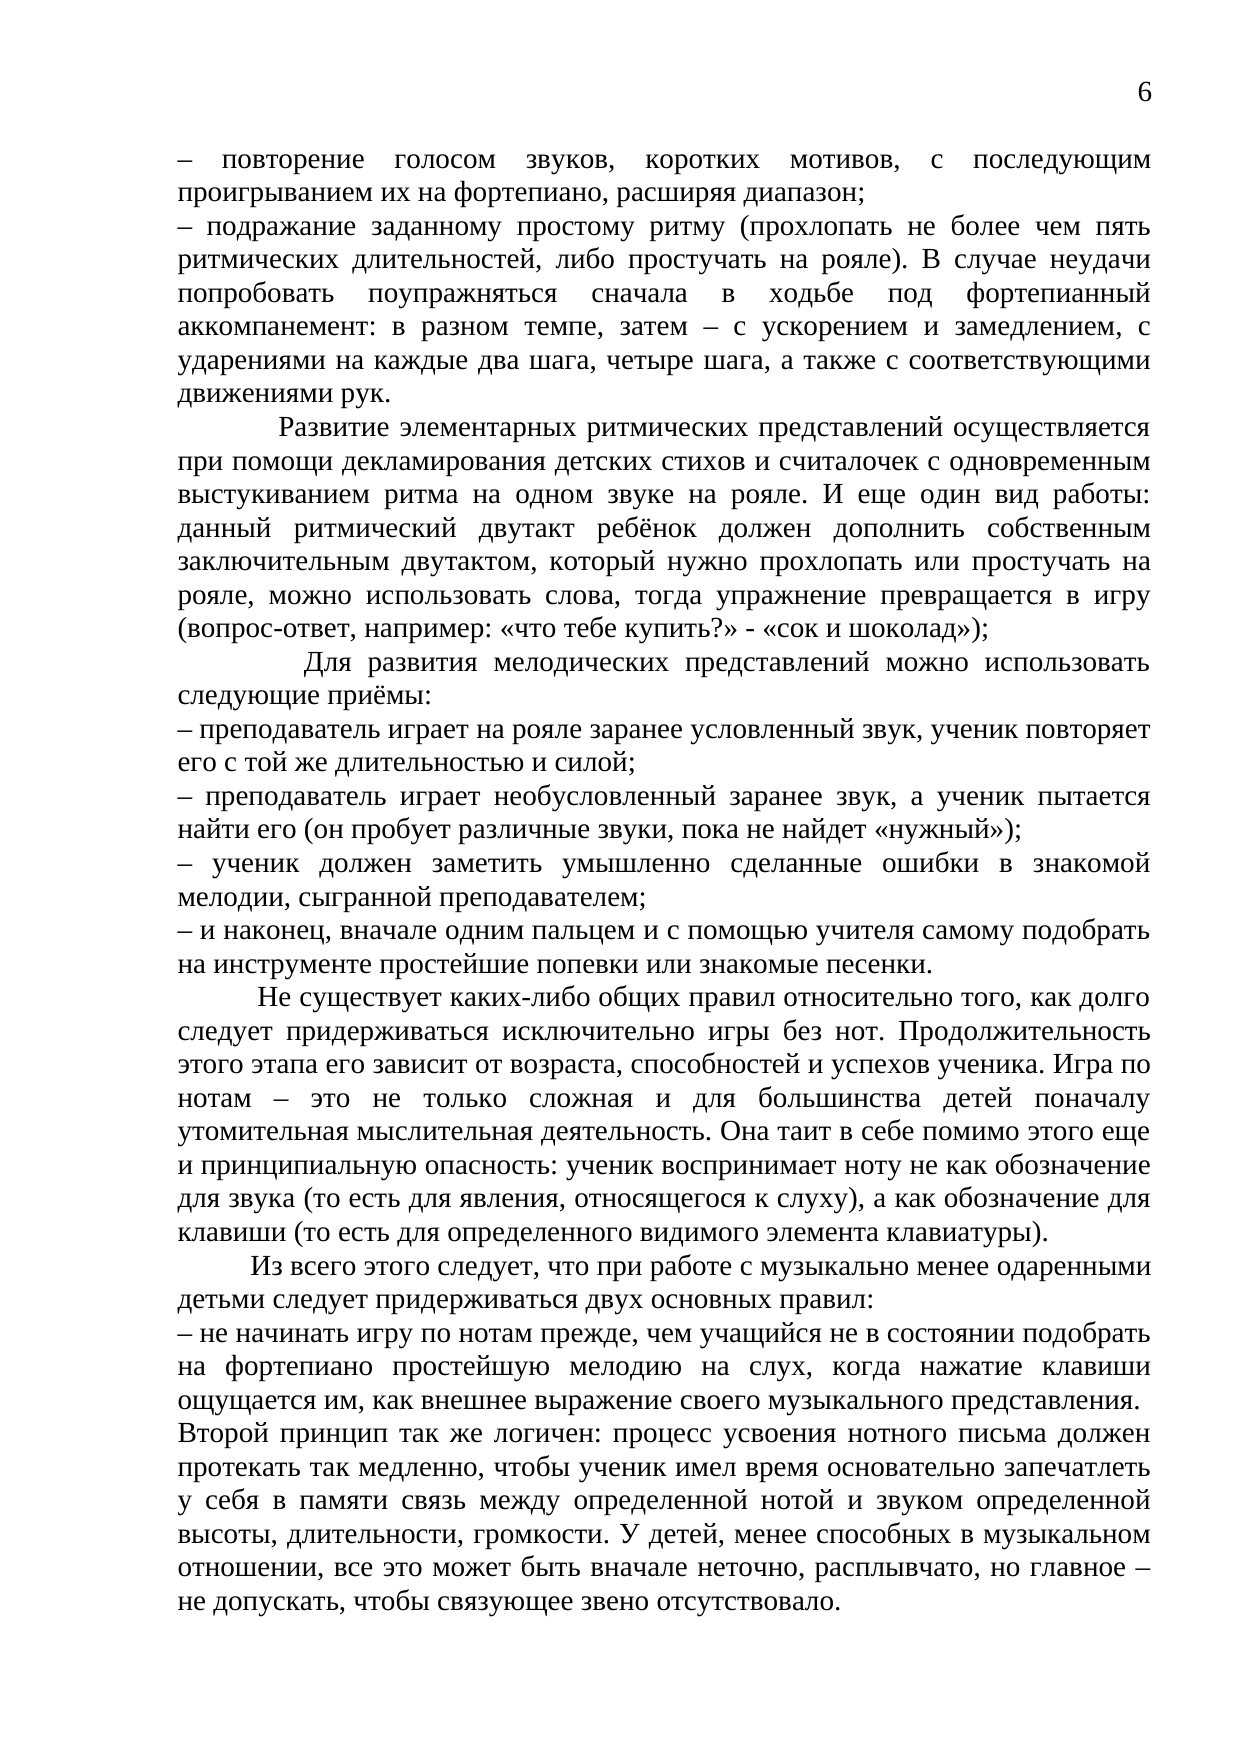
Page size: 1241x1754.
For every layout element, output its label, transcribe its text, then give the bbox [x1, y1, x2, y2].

text Второй принцип так же логичен: процесс усвоения нотного письма должен протекать так медленно, чтобы ученик имел время основательно запечатлеть у себя в памяти связь между определенной нотой и звуком определенной высоты, длительности, громкости. У детей, менее способных в музыкальном отношении, все это может быть вначале неточно, расплывчато, но главное – не допускать, чтобы связующее звено отсутствовало. [177, 1415, 1152, 1617]
text – подражание заданному простому ритму (прохлопать не более чем пять ритмических длительностей, либо простучать на рояле). В случае неудачи попробовать поупражняться сначала в ходьбе под фортепианный аккомпанемент: в разном темпе, затем – с ускорением и замедлением, с ударениями на каждые два шага, четыре шага, а также с соответствующими движениями рук. [177, 208, 1152, 409]
text – ученик должен заметить умышленно сделанные ошибки в знакомой мелодии, сыгранной преподавателем; [177, 845, 1152, 912]
text – преподаватель играет на рояле заранее условленный звук, ученик повторяет его с той же длительностью и силой; [177, 711, 1152, 778]
text – повторение голосом звуков, коротких мотивов, с последующим проигрыванием их на фортепиано, расширяя диапазон; [177, 141, 1152, 208]
text Не существует каких-либо общих правил относительно того, как долго следует придерживаться исключительно игры без нот. Продолжительность этого этапа его зависит от возраста, способностей и успехов ученика. Игра по нотам – это не только сложная и для большинства детей поначалу утомительная мыслительная деятельность. Она таит в себе помимо этого еще и принципиальную опасность: ученик воспринимает ноту не как обозначение для звука (то есть для явления, относящегося к слуху), а как обозначение для клавиши (то есть для определенного видимого элемента клавиатуры). [177, 979, 1152, 1248]
text – не начинать игру по нотам прежде, чем учащийся не в состоянии подобрать на фортепиано простейшую мелодию на слух, когда нажатие клавиши ощущается им, как внешнее выражение своего музыкального представления. [177, 1315, 1152, 1415]
text – преподаватель играет необусловленный заранее звук, а ученик пытается найти его (он пробует различные звуки, пока не найдет «нужный»); [177, 778, 1152, 845]
text – и наконец, вначале одним пальцем и с помощью учителя самому подобрать на инструменте простейшие попевки или знакомые песенки. [177, 912, 1152, 979]
text Из всего этого следует, что при работе с музыкально менее одаренными детьми следует придерживаться двух основных правил: [177, 1248, 1152, 1315]
text Для развития мелодических представлений можно использовать следующие приёмы: [177, 644, 1152, 711]
text Развитие элементарных ритмических представлений осуществляется при помощи декламирования детских стихов и считалочек с одновременным выстукиванием ритма на одном звуке на рояле. И еще один вид работы: данный ритмический двутакт ребёнок должен дополнить собственным заключительным двутактом, который нужно прохлопать или простучать на рояле, можно использовать слова, тогда упражнение превращается в игру (вопрос-ответ, например: «что тебе купить?» - «сок и шоколад»); [177, 409, 1152, 644]
